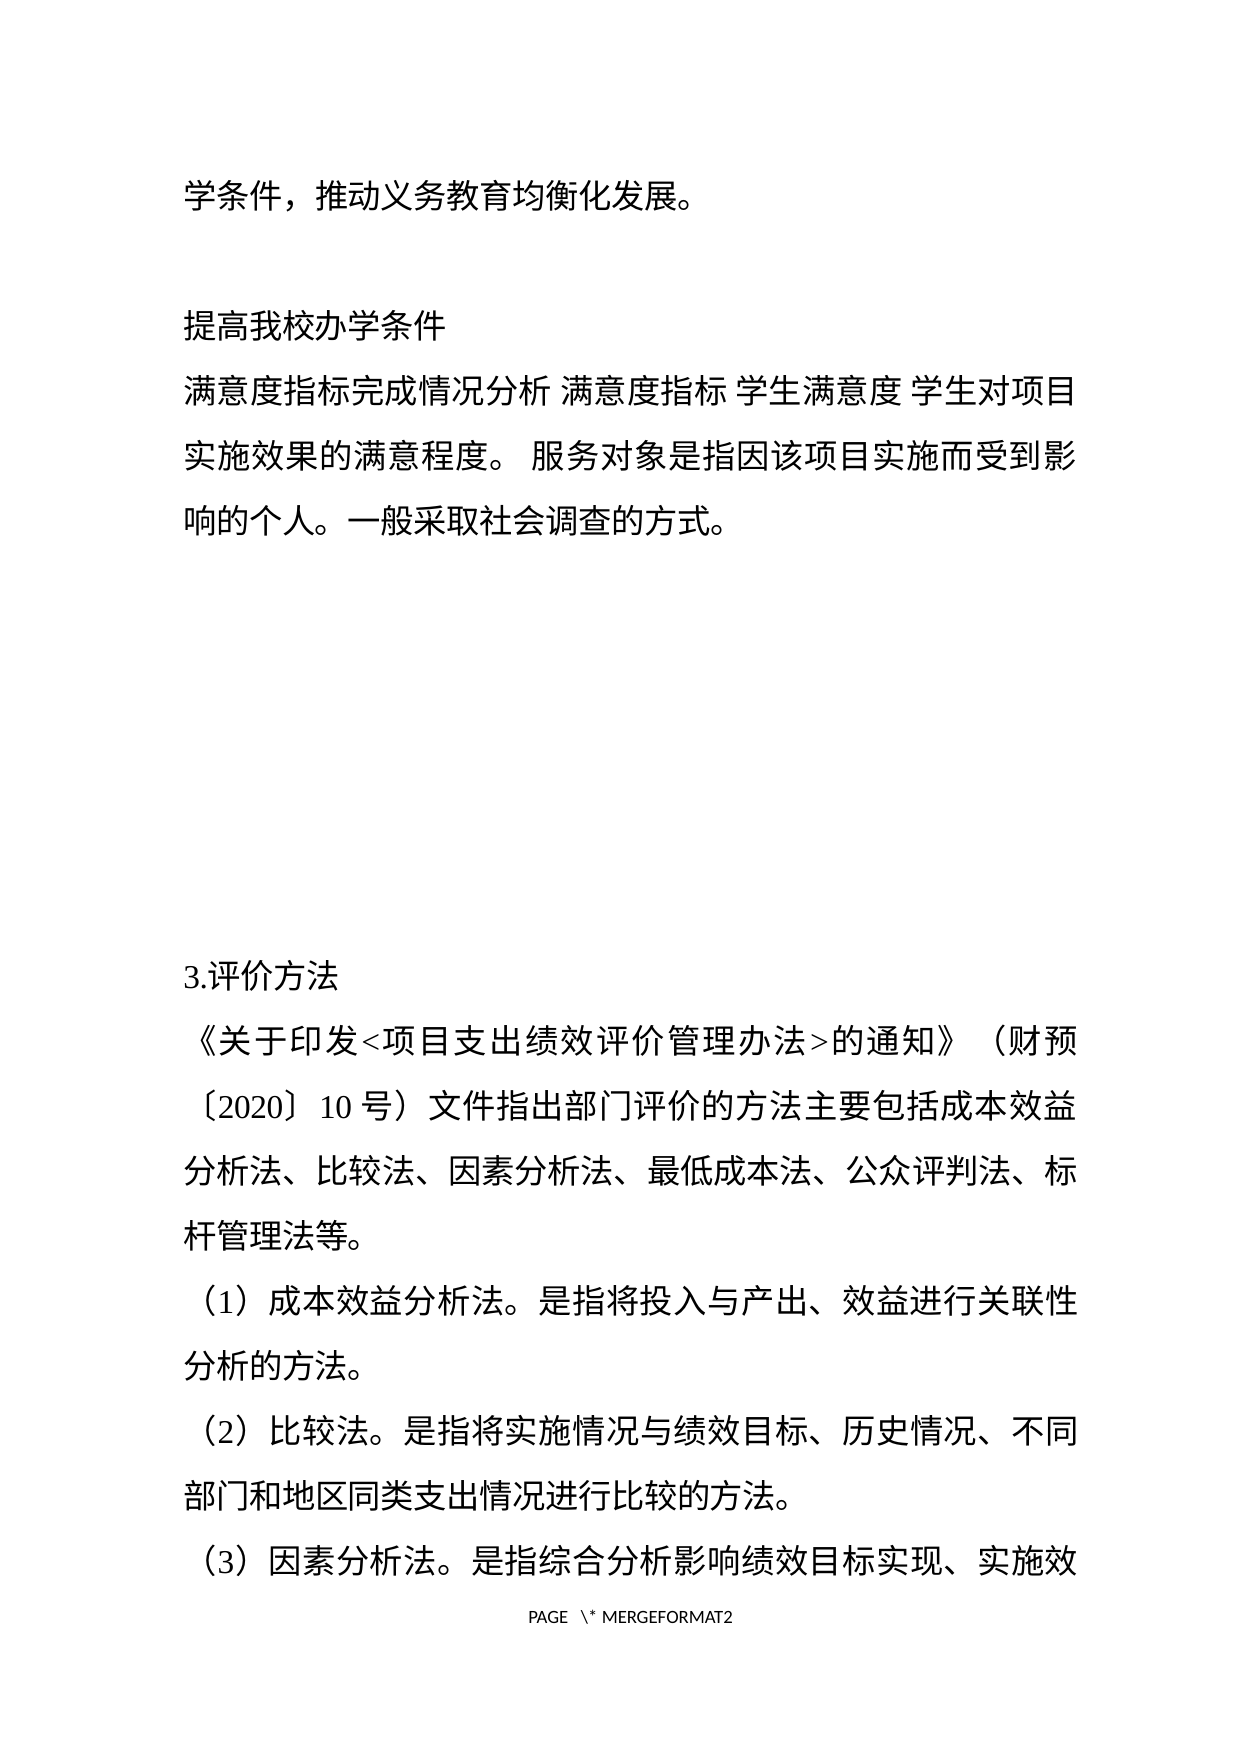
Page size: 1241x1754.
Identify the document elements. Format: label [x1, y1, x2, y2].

text [183, 162, 1078, 1592]
